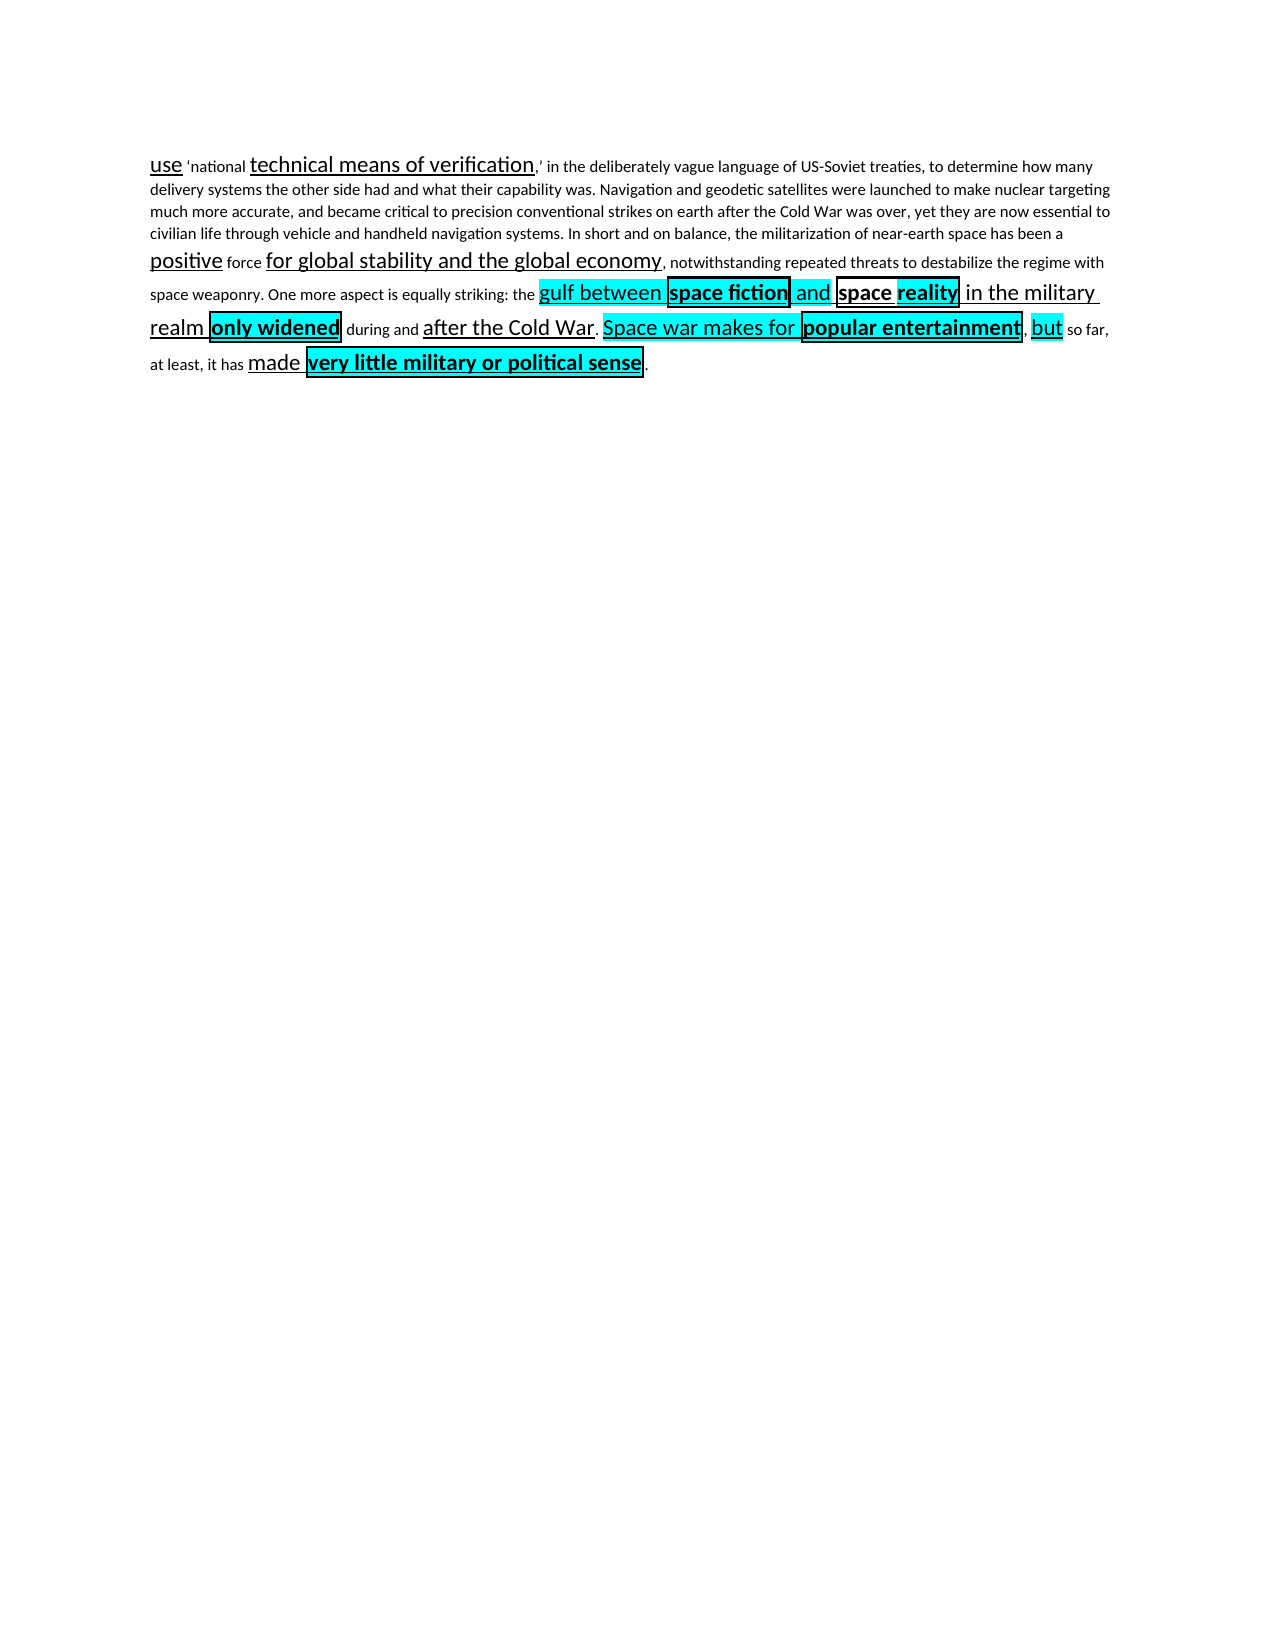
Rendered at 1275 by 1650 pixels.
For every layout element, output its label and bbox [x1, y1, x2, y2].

text [150, 150, 1125, 378]
